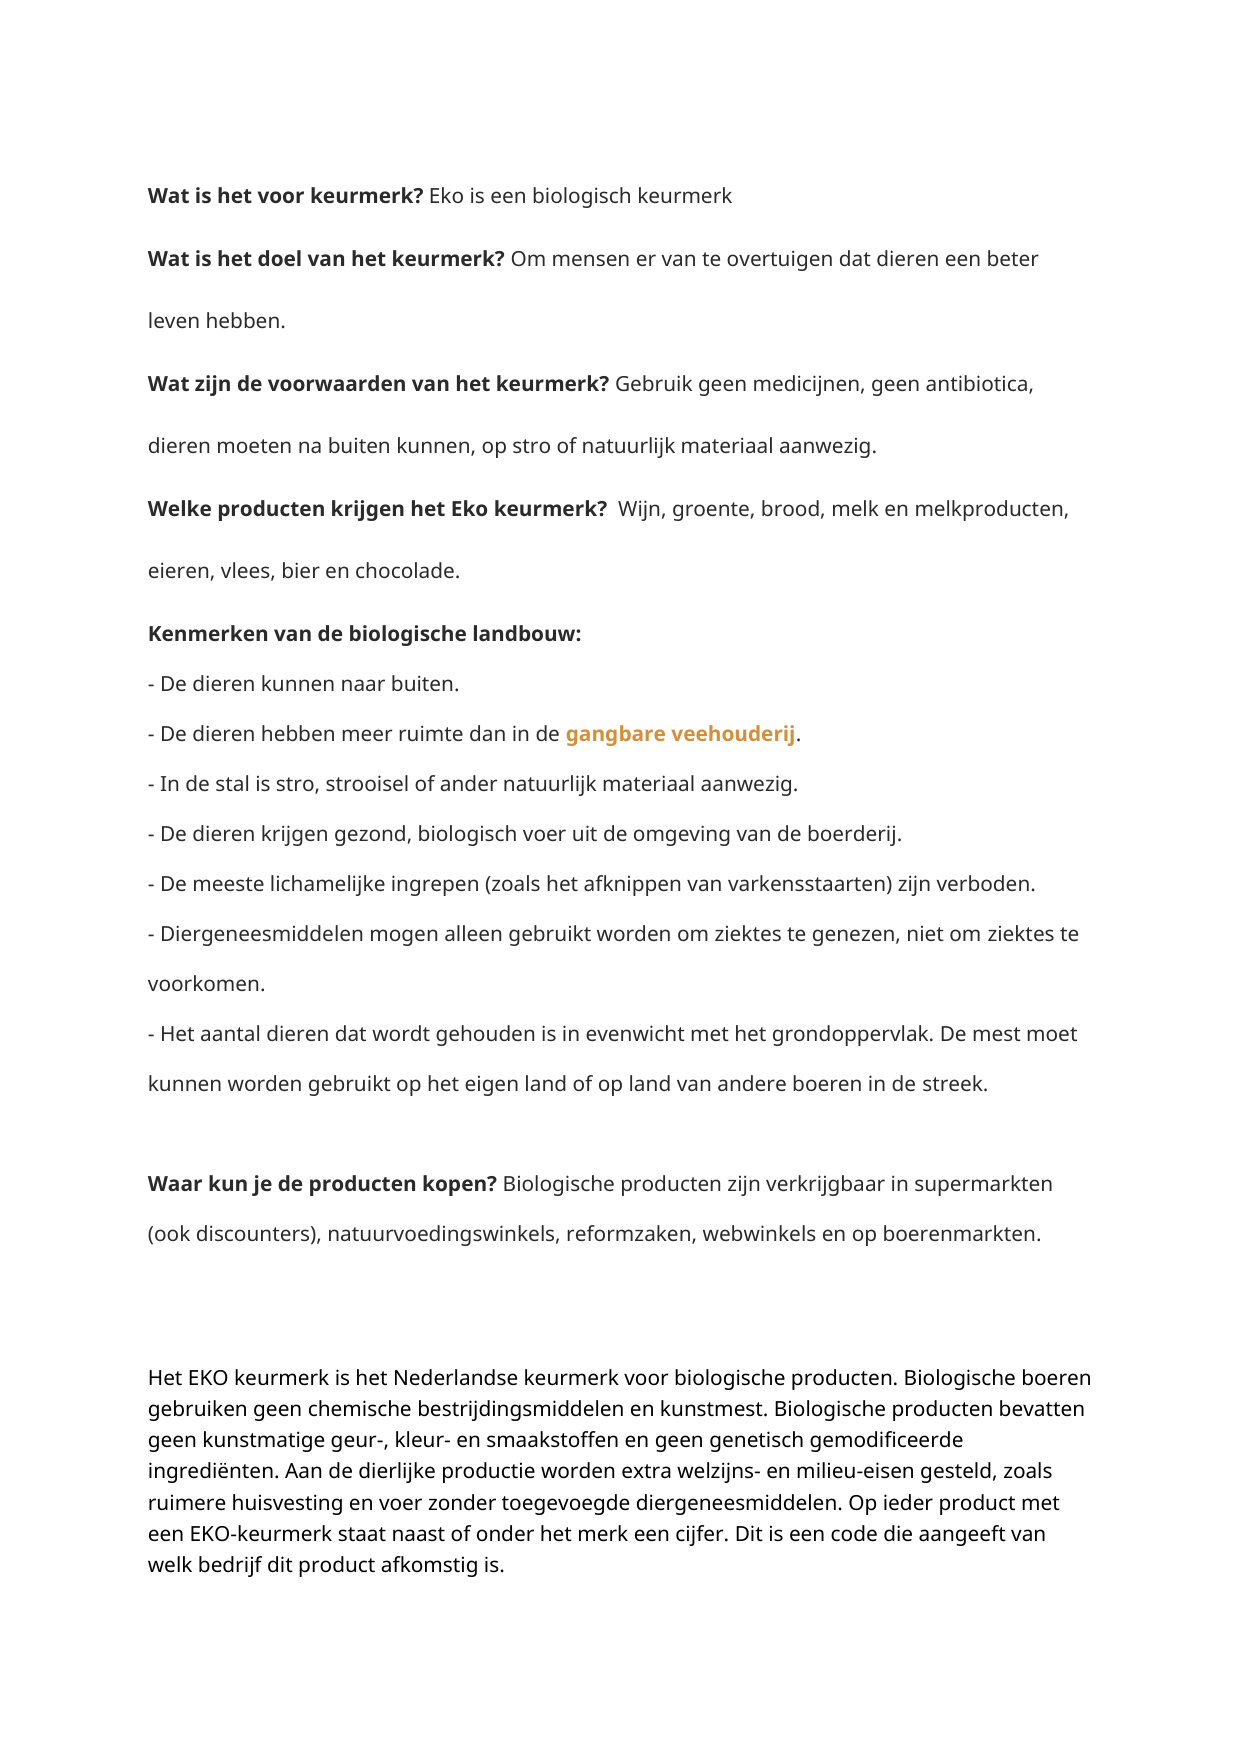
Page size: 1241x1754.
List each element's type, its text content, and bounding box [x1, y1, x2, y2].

text Waar kun je de producten kopen? Biologische producten zijn verkrijgbaar in supermarkten (ook discounters), natuurvoedingswinkels, reformzaken, webwinkels en op boerenmarkten. [148, 1148, 1093, 1248]
text - De dieren krijgen gezond, biologisch voer uit de omgeving van de boerderij. [148, 798, 1093, 848]
text - De dieren hebben meer ruimte dan in de gangbare veehouderij. [148, 698, 1093, 748]
text - De dieren kunnen naar buiten. [148, 648, 1093, 698]
text - Het aantal dieren dat wordt gehouden is in evenwicht met het grondoppervlak. De mest moet kunnen worden gebruikt op het eigen land of op land van andere boeren in de streek. [148, 998, 1093, 1098]
text - Diergeneesmiddelen mogen alleen gebruikt worden om ziektes te genezen, niet om ziektes te voorkomen. [148, 898, 1093, 998]
text Wat zijn de voorwaarden van het keurmerk? Gebruik geen medicijnen, geen antibiotica, dieren moeten na buiten kunnen, op stro of natuurlijk materiaal aanwezig. [148, 335, 1093, 460]
text Wat is het voor keurmerk? Eko is een biologisch keurmerk [148, 148, 1093, 210]
text - In de stal is stro, strooisel of ander natuurlijk materiaal aanwezig. [148, 748, 1093, 798]
text Kenmerken van de biologische landbouw: [148, 585, 1093, 648]
text Het EKO keurmerk is het Nederlandse keurmerk voor biologische producten. Biologische boeren gebruiken geen chemische bestrijdingsmiddelen en kunstmest. Biologische producten bevatten geen kunstmatige geur-, kleur- en smaakstoffen en geen genetisch gemodificeerde ingrediënten. Aan de dierlijke productie worden extra welzijns- en milieu-eisen gesteld, zoals ruimere huisvesting en voer zonder toegevoegde diergeneesmiddelen. Op ieder product met een EKO-keurmerk staat naast of onder het merk een cijfer. Dit is een code die aangeeft van welk bedrijf dit product afkomstig is. [148, 1360, 1093, 1579]
text - De meeste lichamelijke ingrepen (zoals het afknippen van varkensstaarten) zijn verboden. [148, 848, 1093, 898]
text Wat is het doel van het keurmerk? Om mensen er van te overtuigen dat dieren een beter leven hebben. [148, 210, 1093, 335]
text Welke producten krijgen het Eko keurmerk? Wijn, groente, brood, melk en melkproducten, eieren, vlees, bier en chocolade. [148, 460, 1093, 585]
